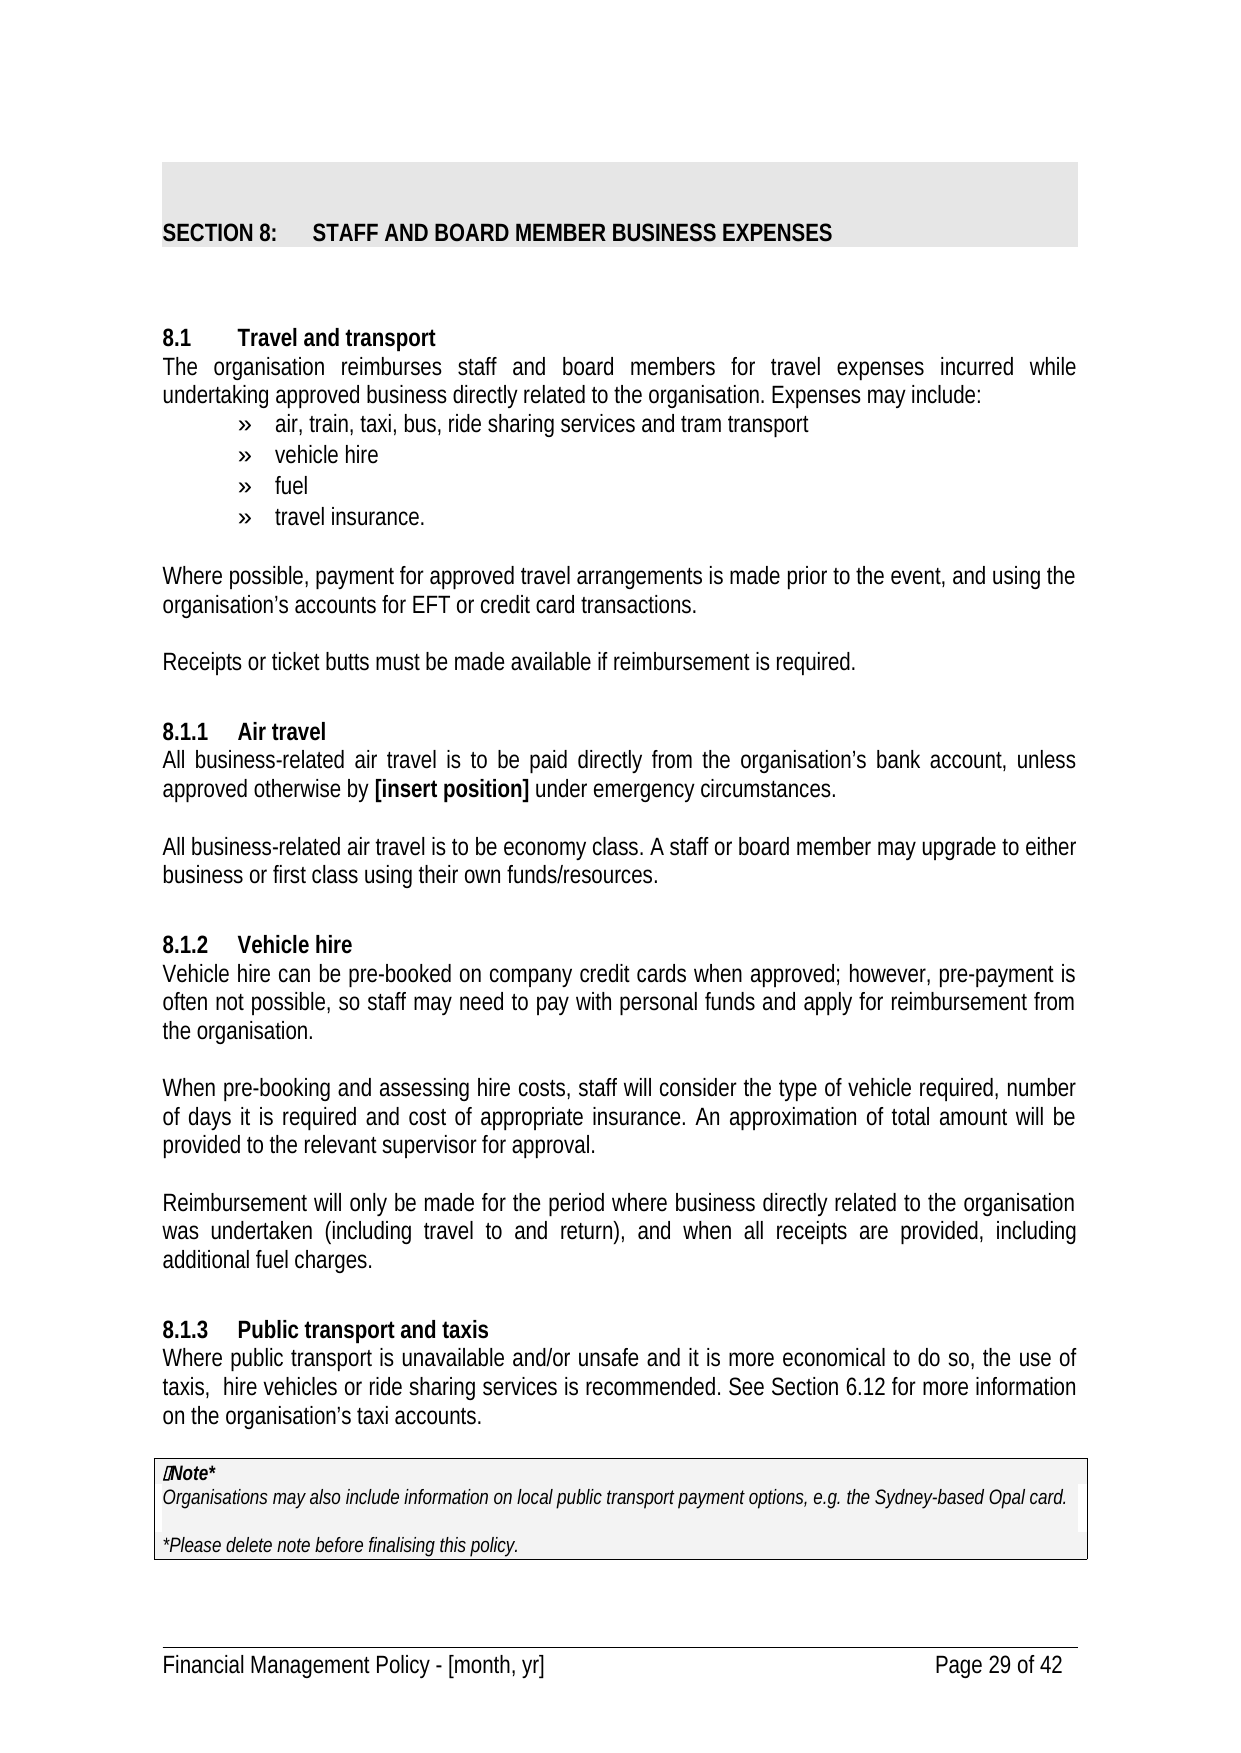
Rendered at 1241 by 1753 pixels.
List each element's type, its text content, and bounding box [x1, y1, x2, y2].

text All business-related air travel is to be economy class. A staff or board member may upgrade to either business or first class using their own funds/resources. [162, 831, 1078, 889]
subtitle 8.1.1 Air travel [162, 717, 1078, 746]
subtitle 8.1.3 Public transport and taxis [162, 1315, 1078, 1343]
text Reimbursement will only be made for the period where business directly related to the organisation was undertaken (including travel to and return), and when all receipts are provided, including additional fuel charges. [162, 1188, 1078, 1274]
text Vehicle hire can be pre-booked on company credit cards when approved; however, pre-payment is often not possible, so staff may need to pay with personal funds and apply for reimbursement from the organisation. [162, 958, 1078, 1044]
text Receipts or ticket butts must be made available if reimbursement is required. [162, 647, 1078, 676]
list travel insurance. [237, 502, 1078, 532]
text Where possible, payment for approved travel arrangements is made prior to the event, and using the organisation’s accounts for EFT or credit card transactions. [162, 561, 1078, 618]
text All business-related air travel is to be paid directly from the organisation’s bank account, unless approved otherwise by [insert position] under emergency circumstances. [162, 746, 1078, 803]
subtitle SECTION 8: STAFF AND BOARD MEMBER BUSINESS EXPENSES [162, 218, 1078, 247]
list air, train, taxi, bus, ride sharing services and tram transport [237, 409, 1078, 440]
list fuel [237, 471, 1078, 502]
text *Please delete note before finalising this policy. [155, 1530, 1087, 1559]
text When pre-booking and assessing hire costs, staff will consider the type of vehicle required, number of days it is required and cost of appropriate insurance. An approximation of total amount will be provided to the relevant supervisor for approval. [162, 1073, 1078, 1159]
subtitle 8.1.2 Vehicle hire [162, 930, 1078, 958]
subtitle 8.1 Travel and transport [162, 323, 1078, 351]
text The organisation reimburses staff and board members for travel expenses incurred while undertaking approved business directly related to the organisation. Expenses may include: [162, 351, 1078, 409]
list vehicle hire [237, 440, 1078, 471]
text Note* [155, 1459, 1087, 1484]
text Where public transport is unavailable and/or unsafe and it is more economical to do so, the use of taxis, hire vehicles or ride sharing services is recommended. See Section 6.12 for more information on the organisation’s taxi accounts. [162, 1343, 1078, 1429]
text Organisations may also include information on local public transport payment options, e.g. the Sydney-based Opal card. [162, 1484, 1078, 1508]
